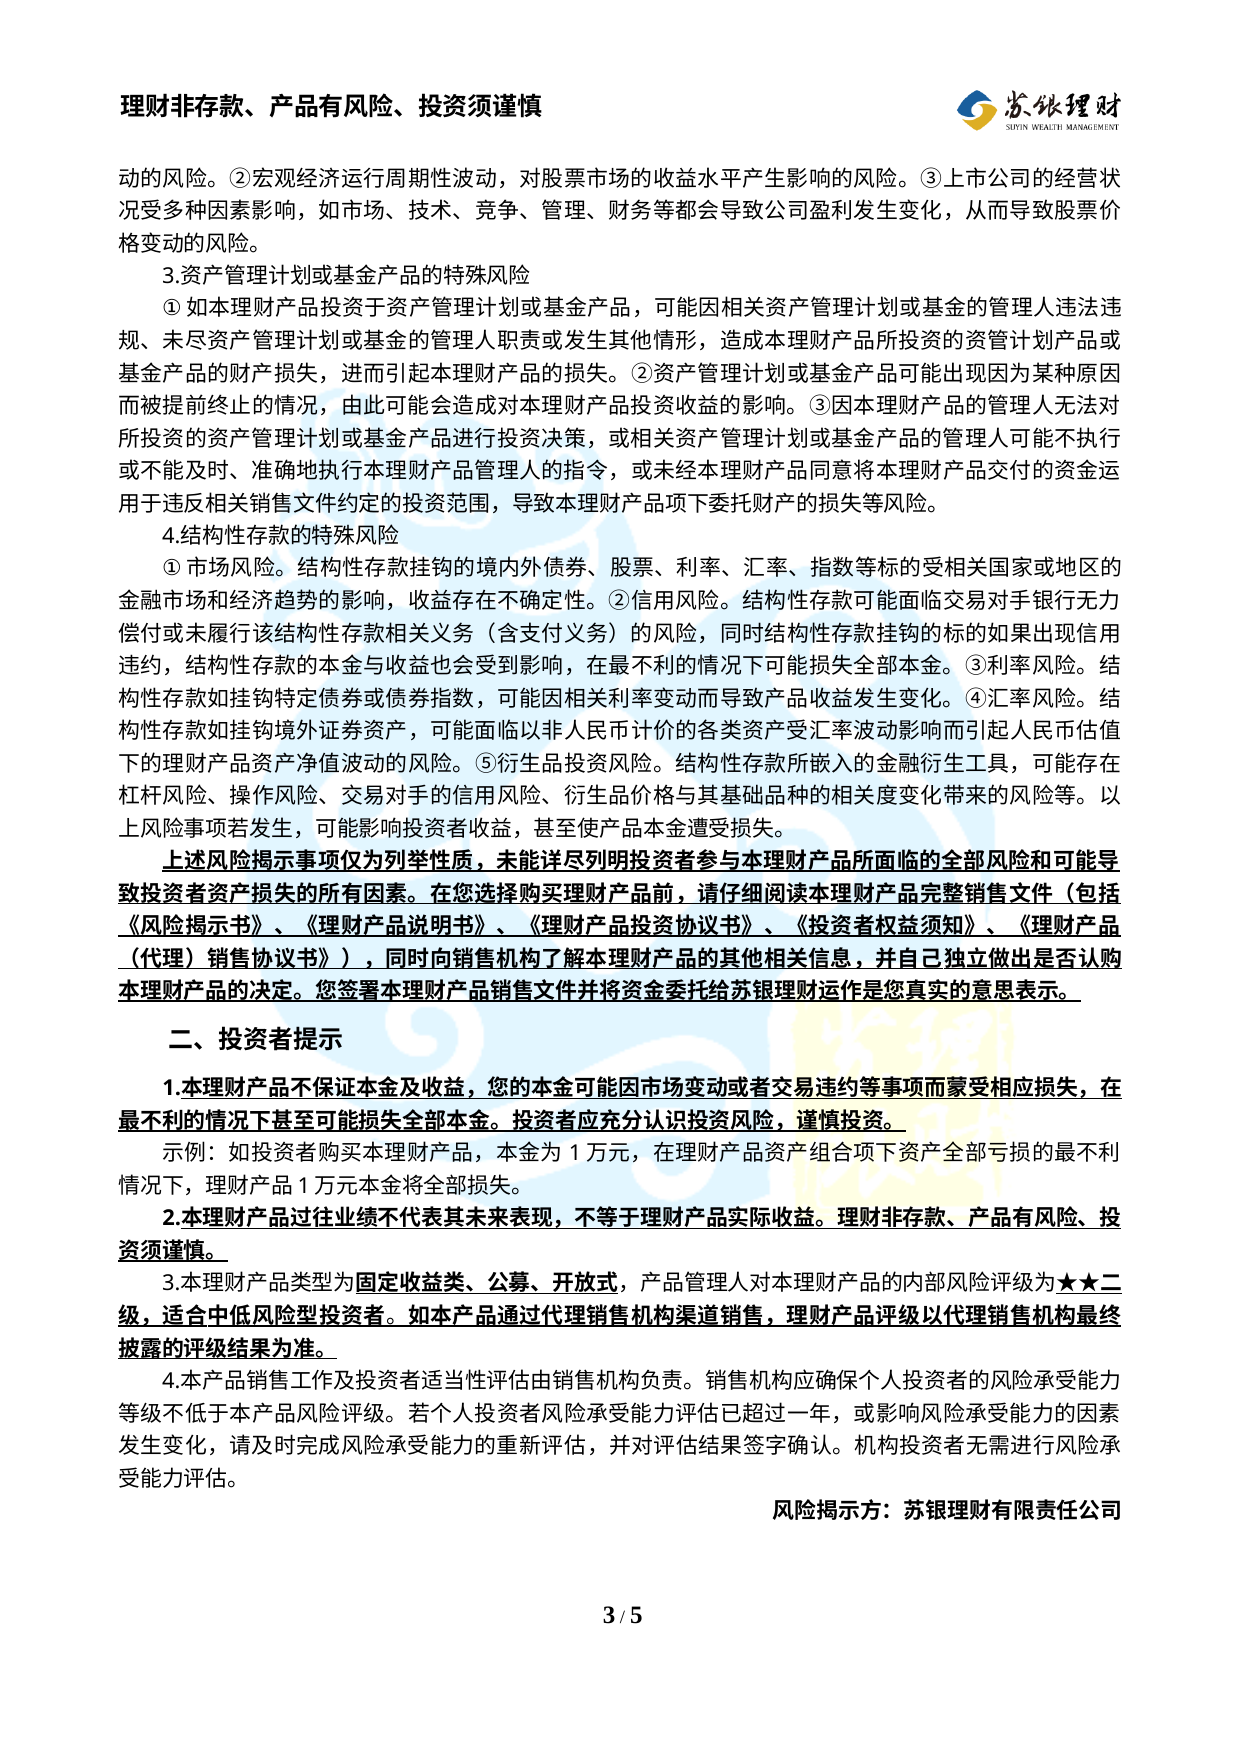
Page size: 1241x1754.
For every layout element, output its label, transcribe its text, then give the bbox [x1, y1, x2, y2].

list ①如本理财产品投资于资产管理计划或基金产品，可能因相关资产管理计划或基金的管理人违法违规、未尽资产管理计划或基金的管理人职责或发生其他情形，造成本理财产品所投资的资管计划产品或基金产品的财产损失，进而引起本理财产品的损失。②资产管理计划或基金产品可能出现因为某种原因而被提前终止的情况，由此可能会造成对本理财产品投资收益的影响。③因本理财产品的管理人无法对所投资的资产管理计划或基金产品进行投资决策，或相关资产管理计划或基金产品的管理人可能不执行或不能及时、准确地执行本理财产品管理人的指令，或未经本理财产品同意将本理财产品交付的资金运用于违反相关销售文件约定的投资范围，导致本理财产品项下委托财产的损失等风险。 [118, 290, 1122, 518]
list ①市场风险。结构性存款挂钩的境内外债券、股票、利率、汇率、指数等标的受相关国家或地区的金融市场和经济趋势的影响，收益存在不确定性。②信用风险。结构性存款可能面临交易对手银行无力偿付或未履行该结构性存款相关义务（含支付义务）的风险，同时结构性存款挂钩的标的如果出现信用违约，结构性存款的本金与收益也会受到影响，在最不利的情况下可能损失全部本金。③利率风险。结构性存款如挂钩特定债券或债券指数，可能因相关利率变动而导致产品收益发生变化。④汇率风险。结构性存款如挂钩境外证券资产，可能面临以非人民币计价的各类资产受汇率波动影响而引起人民币估值下的理财产品资产净值波动的风险。⑤衍生品投资风险。结构性存款所嵌入的金融衍生工具，可能存在杠杆风险、操作风险、交易对手的信用风险、衍生品价格与其基础品种的相关度变化带来的风险等。以上风险事项若发生，可能影响投资者收益，甚至使产品本金遭受损失。 [118, 550, 1122, 843]
list ①国家货币政策、财政政策、产业政策等的变化对证券市场产生一定的影响，导致市场价格水平波动的风险。②宏观经济运行周期性波动，对股票市场的收益水平产生影响的风险。③上市公司的经营状况受多种因素影响，如市场、技术、竞争、管理、财务等都会导致公司盈利发生变化，从而导致股票价格变动的风险。 [118, 160, 1122, 258]
list 示例：如投资者购买本理财产品，本金为1万元，在理财产品资产组合项下资产全部亏损的最不利情况下，理财产品1万元本金将全部损失。 [118, 1135, 1122, 1200]
list 风险揭示方：苏银理财有限责任公司 [118, 1493, 1122, 1525]
list 本理财产品不保证本金及收益，您的本金可能因市场变动或者交易违约等事项而蒙受相应损失，在最不利的情况下甚至可能损失全部本金。投资者应充分认识投资风险，谨慎投资。 [118, 1070, 1122, 1135]
text 上述风险揭示事项仅为列举性质，未能详尽列明投资者参与本理财产品所面临的全部风险和可能导致投资者资产损失的所有因素。在您选择购买理财产品前，请仔细阅读本理财产品完整销售文件（包括《风险揭示书》、《理财产品说明书》、《理财产品投资协议书》、《投资者权益须知》、《理财产品（代理）销售协议书》），同时向销售机构了解本理财产品的其他相关信息，并自己独立做出是否认购本理财产品的决定。您签署本理财产品销售文件并将资金委托给苏银理财运作是您真实的意思表示。 [118, 843, 1122, 968]
list 结构性存款的特殊风险 [118, 518, 1122, 550]
list 本产品销售工作及投资者适当性评估由销售机构负责。销售机构应确保个人投资者的风险承受能力等级不低于本产品风险评级。若个人投资者风险承受能力评估已超过一年，或影响风险承受能力的因素发生变化，请及时完成风险承受能力的重新评估，并对评估结果签字确认。机构投资者无需进行风险承受能力评估。 [118, 1363, 1122, 1493]
list 投资者提示 [118, 1005, 1122, 1070]
list 本理财产品类型为固定收益类、公募、开放式，产品管理人对本理财产品的内部风险评级为★★二级，适合中低风险型投资者。如本产品通过代理销售机构渠道销售，理财产品评级以代理销售机构最终披露的评级结果为准。 [118, 1265, 1122, 1363]
text 上述风险揭示事项仅为列举性质，未能详尽列明投资者参与本理财产品所面临的全部风险和可能导致投资者资产损失的所有因素。在您选择购买理财产品前，请仔细阅读本理财产品完整销售文件（包括《风险揭示书》、《理财产品说明书》、《理财产品投资协议书》、《投资者权益须知》、《理财产品（代理）销售协议书》），同时向销售机构了解本理财产品的其他相关信息，并自己独立做出是否认购本理财产品的决定。您签署本理财产品销售文件并将资金委托给苏银理财运作是您真实的意思表示。 [118, 969, 1122, 1005]
list 本理财产品过往业绩不代表其未来表现，不等于理财产品实际收益。理财非存款、产品有风险、投资须谨慎。 [118, 1200, 1122, 1265]
picture [932, 72, 1151, 143]
list 资产管理计划或基金产品的特殊风险 [118, 258, 1122, 290]
